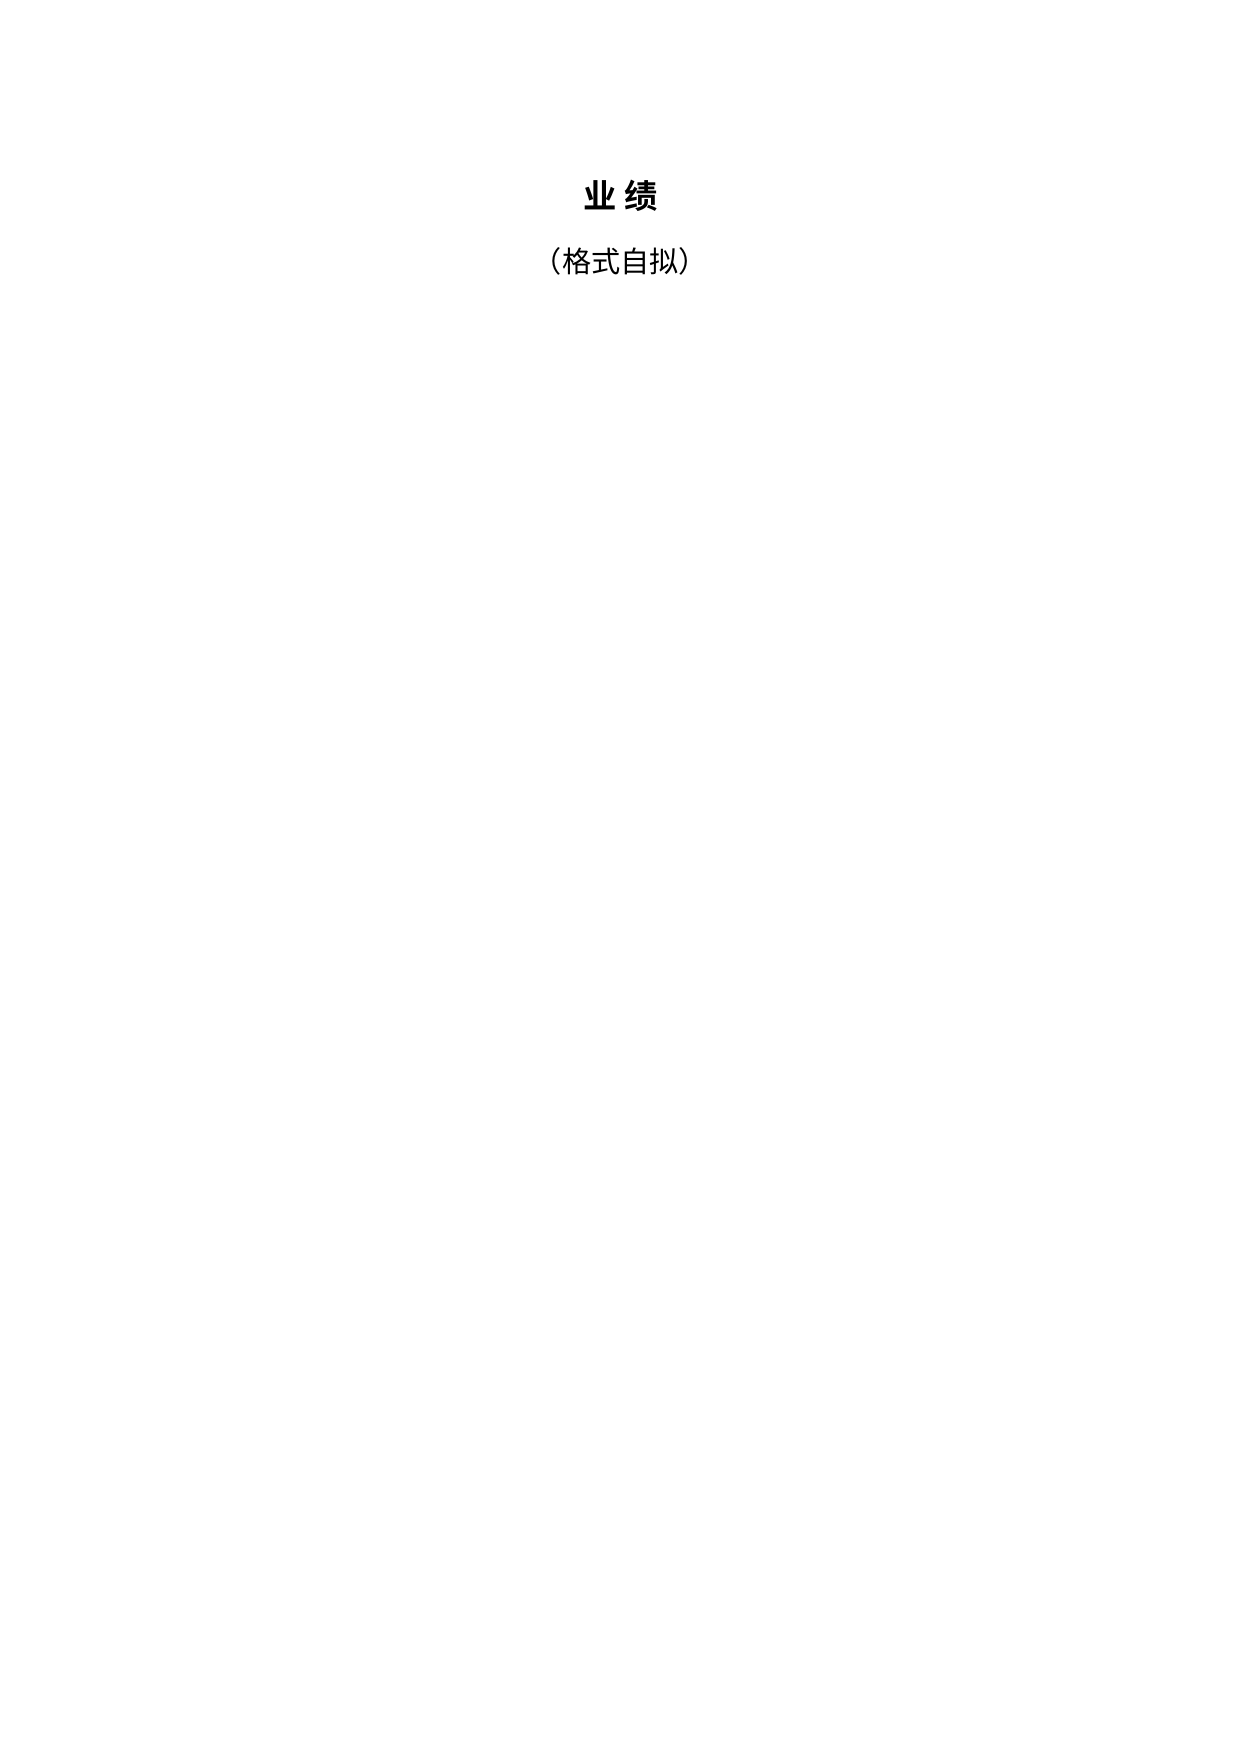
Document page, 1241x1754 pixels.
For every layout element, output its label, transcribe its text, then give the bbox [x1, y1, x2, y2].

text （格式自拟） [187, 227, 1053, 292]
text 业 绩 [187, 162, 1053, 227]
